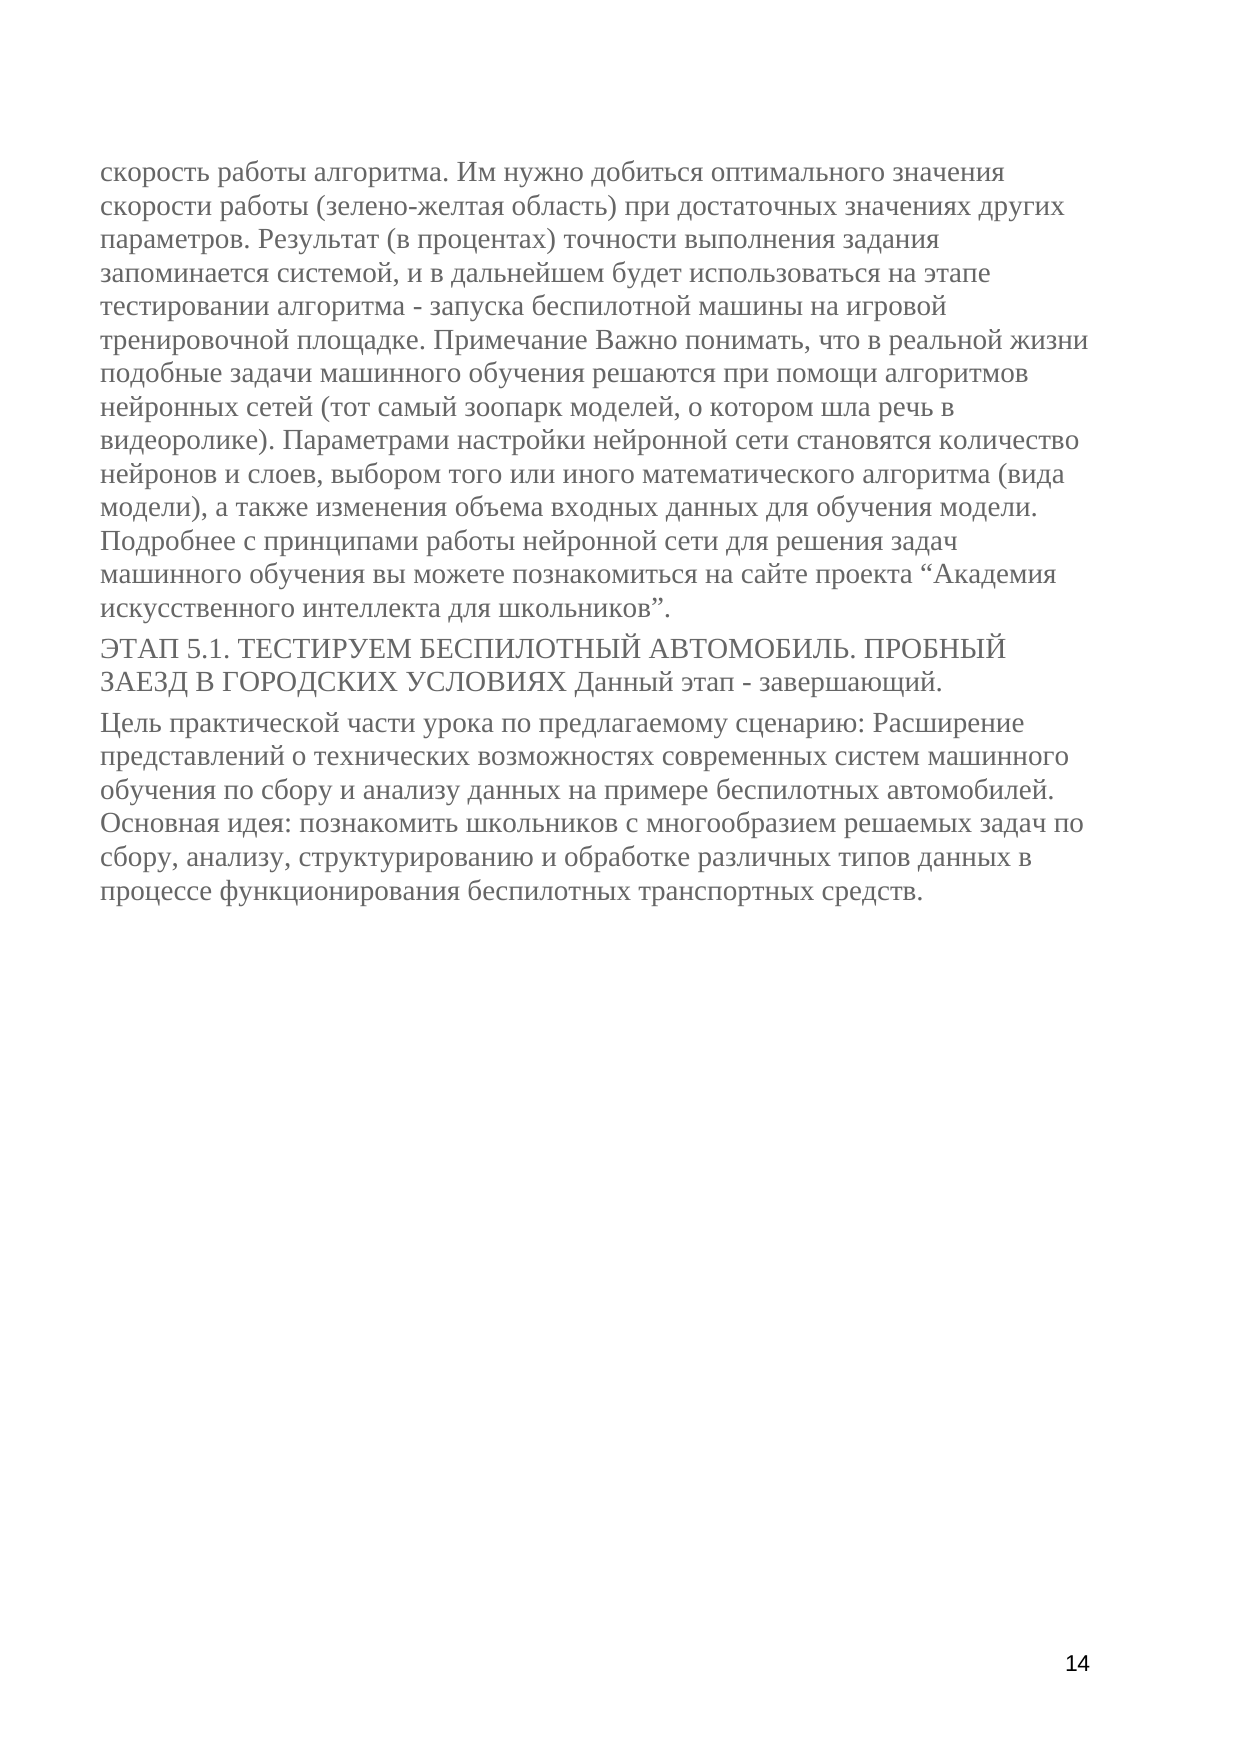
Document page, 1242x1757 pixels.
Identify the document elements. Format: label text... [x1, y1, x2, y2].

list Цель практической части урока по предлагаемому сценарию: Расширение представлений о технических возможностях современных систем машинного обучения по сбору и анализу данных на примере беспилотных автомобилей. Основная идея: познакомить школьников с многообразием решаемых задач по сбору, анализу, структурированию и обработке различных типов данных в процессе функционирования беспилотных транспортных средств. [100, 705, 1089, 906]
list ЭТАП 5.1. ТЕСТИРУЕМ БЕСПИЛОТНЫЙ АВТОМОБИЛЬ. ПРОБНЫЙ ЗАЕЗД В ГОРОДСКИХ УСЛОВИЯХ Данный этап - завершающий. [100, 631, 1089, 698]
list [100, 154, 1089, 624]
